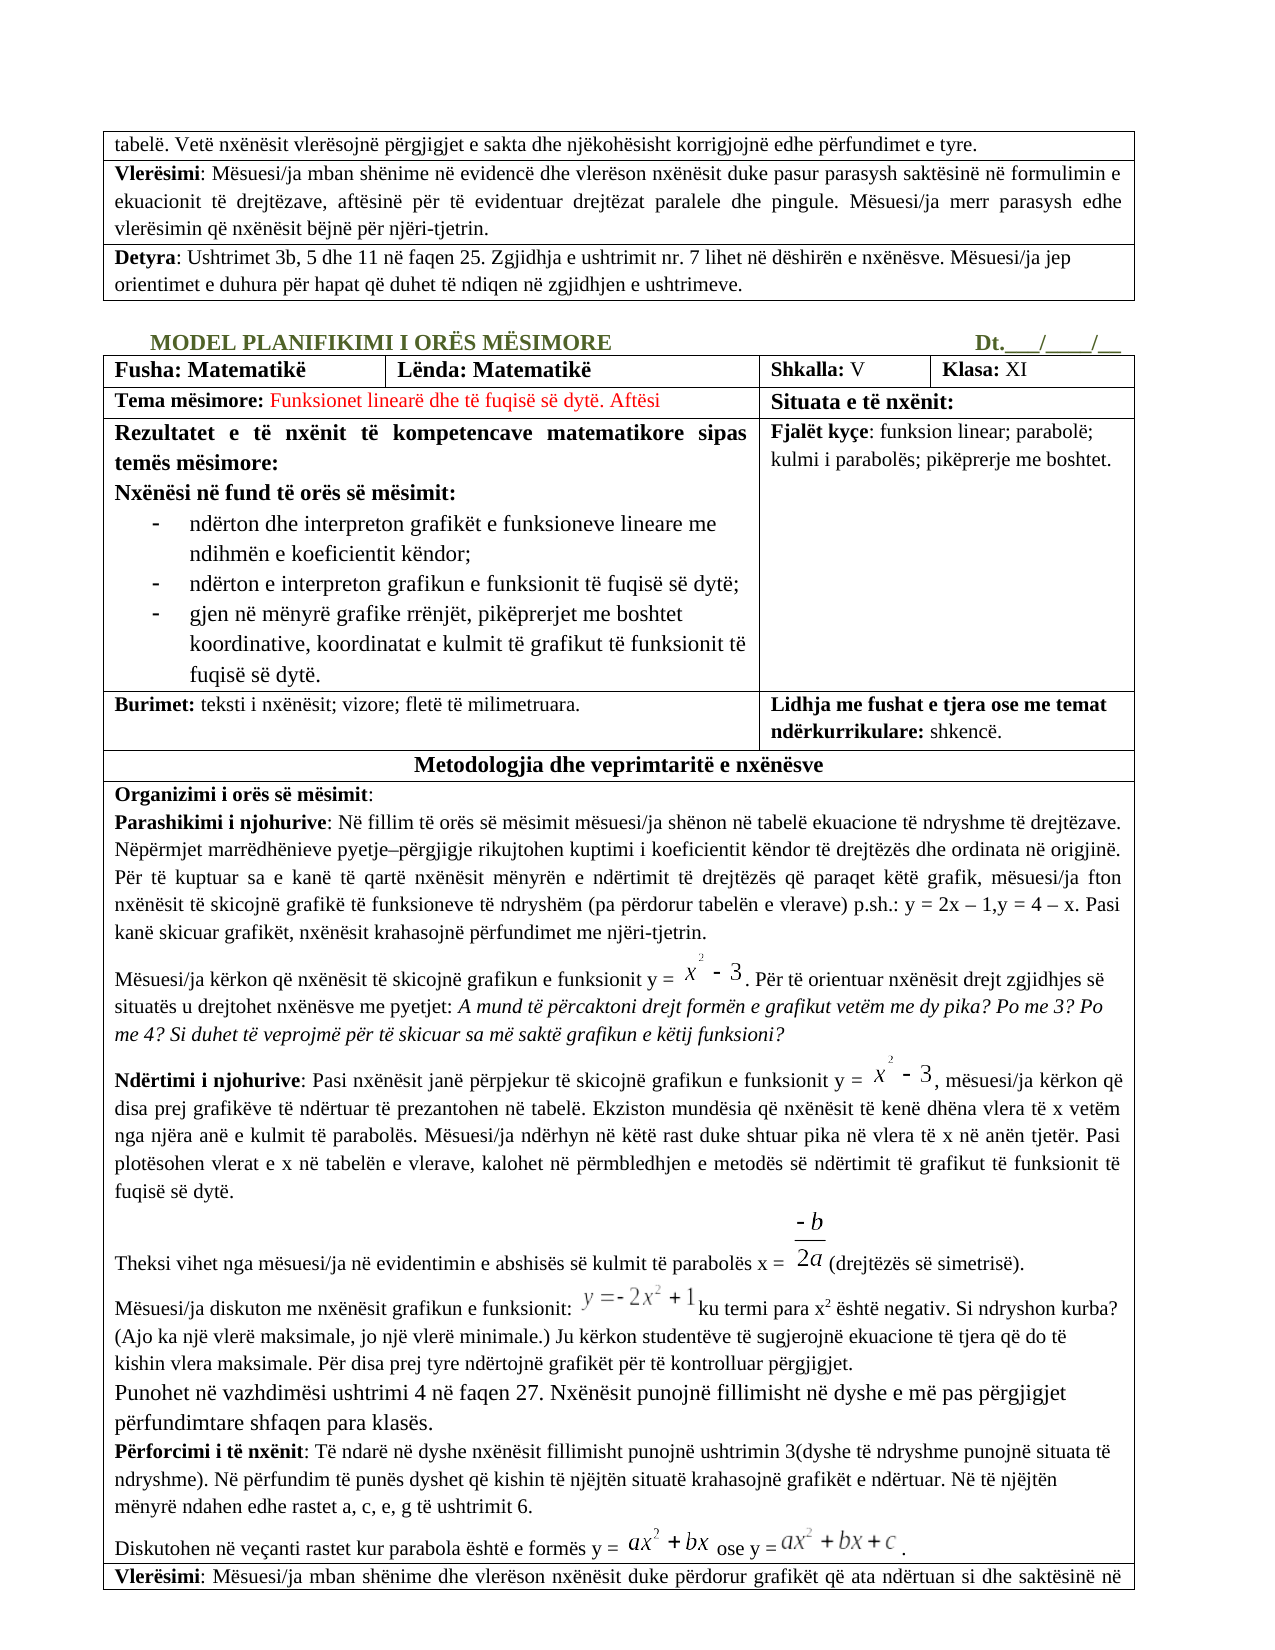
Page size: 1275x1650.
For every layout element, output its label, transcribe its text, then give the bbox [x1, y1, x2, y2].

table_cell Situata e të nxënit: [760, 388, 1134, 418]
table_cell Fjalët kyçe: funksion linear; parabolë; kulmi i parabolës; pikëprerje me boshtet. [760, 419, 1134, 691]
text MODEL PLANIFIKIMI I ORËS MËSIMORE Dt.___/____/__ [150, 329, 1125, 355]
table_cell Rezultatet e të nxënit të kompetencave matematikore sipas temës mësimore: Nxënësi në fund të orës së mësimit: ndërton dhe interpreton grafikët e funksioneve lineare me ndihmën e koeficientit këndor; ndërton e interpreton grafikun e funksionit të fuqisë së dytë; gjen në mënyrë grafike rrënjët, pikëprerjet me boshtet koordinative, koordinatat e kulmit të grafikut të funksionit të fuqisë së dytë. [104, 419, 759, 691]
table_cell Organizimi i orës së mësimit: Parashikimi i njohurive: Në fillim të orës së mësimit mësuesi/ja shënon në tabelë ekuacione të ndryshme të drejtëzave. Nëpërmjet marrëdhënieve pyetje–përgjigje rikujtohen kuptimi i koeficientit këndor të drejtëzës dhe ordinata në origjinë. Për të kuptuar sa e kanë të qartë nxënësit mënyrën e ndërtimit të drejtëzës që paraqet këtë grafik, mësuesi/ja fton nxënësit të skicojnë grafikë të funksioneve të ndryshëm (pa përdorur tabelën e vlerave) p.sh.: y = 2x – 1,y = 4 – x. Pasi kanë skicuar grafikët, nxënësit krahasojnë përfundimet me njëri-tjetrin. Mësuesi/ja kërkon që nxënësit të skicojnë grafikun e funksionit y = . Për të orientuar nxënësit drejt zgjidhjes së situatës u drejtohet nxënësve me pyetjet: A mund të përcaktoni drejt formën e grafikut vetëm me dy pika? Po me 3? Po me 4? Si duhet të veprojmë për të skicuar sa më saktë grafikun e këtij funksioni? Ndërtimi i njohurive: Pasi nxënësit janë përpjekur të skicojnë grafikun e funksionit y = , mësuesi/ja kërkon që disa prej grafikëve të ndërtuar të prezantohen në tabelë. Ekziston mundësia që nxënësit të kenë dhëna vlera të x vetëm nga njëra anë e kulmit të parabolës. Mësuesi/ja ndërhyn në këtë rast duke shtuar pika në vlera të x në anën tjetër. Pasi plotësohen vlerat e x në tabelën e vlerave, kalohet në përmbledhjen e metodës së ndërtimit të grafikut të funksionit të fuqisë së dytë. Theksi vihet nga mësuesi/ja në evidentimin e abshisës së kulmit të parabolës x = (drejtëzës së simetrisë). Mësuesi/ja diskuton me nxënësit grafikun e funksionit: ku termi para x2 është negativ. Si ndryshon kurba? (Ajo ka një vlerë maksimale, jo një vlerë minimale.) Ju kërkon studentëve të sugjerojnë ekuacione të tjera që do të kishin vlera maksimale. Për disa prej tyre ndërtojnë grafikët për të kontrolluar përgjigjet. Punohet në vazhdimësi ushtrimi 4 në faqen 27. Nxënësit punojnë fillimisht në dyshe e më pas përgjigjet përfundimtare shfaqen para klasës. Përforcimi i të nxënit: Të ndarë në dyshe nxënësit fillimisht punojnë ushtrimin 3(dyshe të ndryshme punojnë situata të ndryshme). Në përfundim të punës dyshet që kishin të njëjtën situatë krahasojnë grafikët e ndërtuar. Në të njëjtën mënyrë ndahen edhe rastet a, c, e, g të ushtrimit 6. Diskutohen në veçanti rastet kur parabola është e formës y = ose y =. [104, 782, 1134, 1563]
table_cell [104, 1564, 1134, 1588]
table_cell Burimet: teksti i nxënësit; vizore; fletë të milimetruara. [104, 692, 759, 750]
table_header Fusha: Matematikë [104, 356, 385, 387]
table_header Shkalla: V [760, 356, 930, 387]
table_cell Metodologjia dhe veprimtaritë e nxënësve [104, 751, 1134, 781]
table_header Klasa: XI [931, 356, 1134, 387]
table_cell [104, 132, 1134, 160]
table_cell Detyra: Ushtrimet 3b, 5 dhe 11 në faqen 25. Zgjidhja e ushtrimit nr. 7 lihet në dëshirën e nxënësve. Mësuesi/ja jep orientimet e duhura për hapat që duhet të ndiqen në zgjidhjen e ushtrimeve. [104, 245, 1134, 300]
table_cell Lidhja me fushat e tjera ose me temat ndërkurrikulare: shkencë. [760, 692, 1134, 750]
table_cell Tema mësimore: Funksionet linearë dhe të fuqisë së dytë. Aftësi [104, 388, 759, 418]
table_cell Vlerësimi: Mësuesi/ja mban shënime në evidencë dhe vlerëson nxënësit duke pasur parasysh saktësinë në formulimin e ekuacionit të drejtëzave, aftësinë për të evidentuar drejtëzat paralele dhe pingule. Mësuesi/ja merr parasysh edhe vlerësimin që nxënësit bëjnë për njëri-tjetrin. [104, 161, 1134, 244]
table_header Lënda: Matematikë [386, 356, 759, 387]
